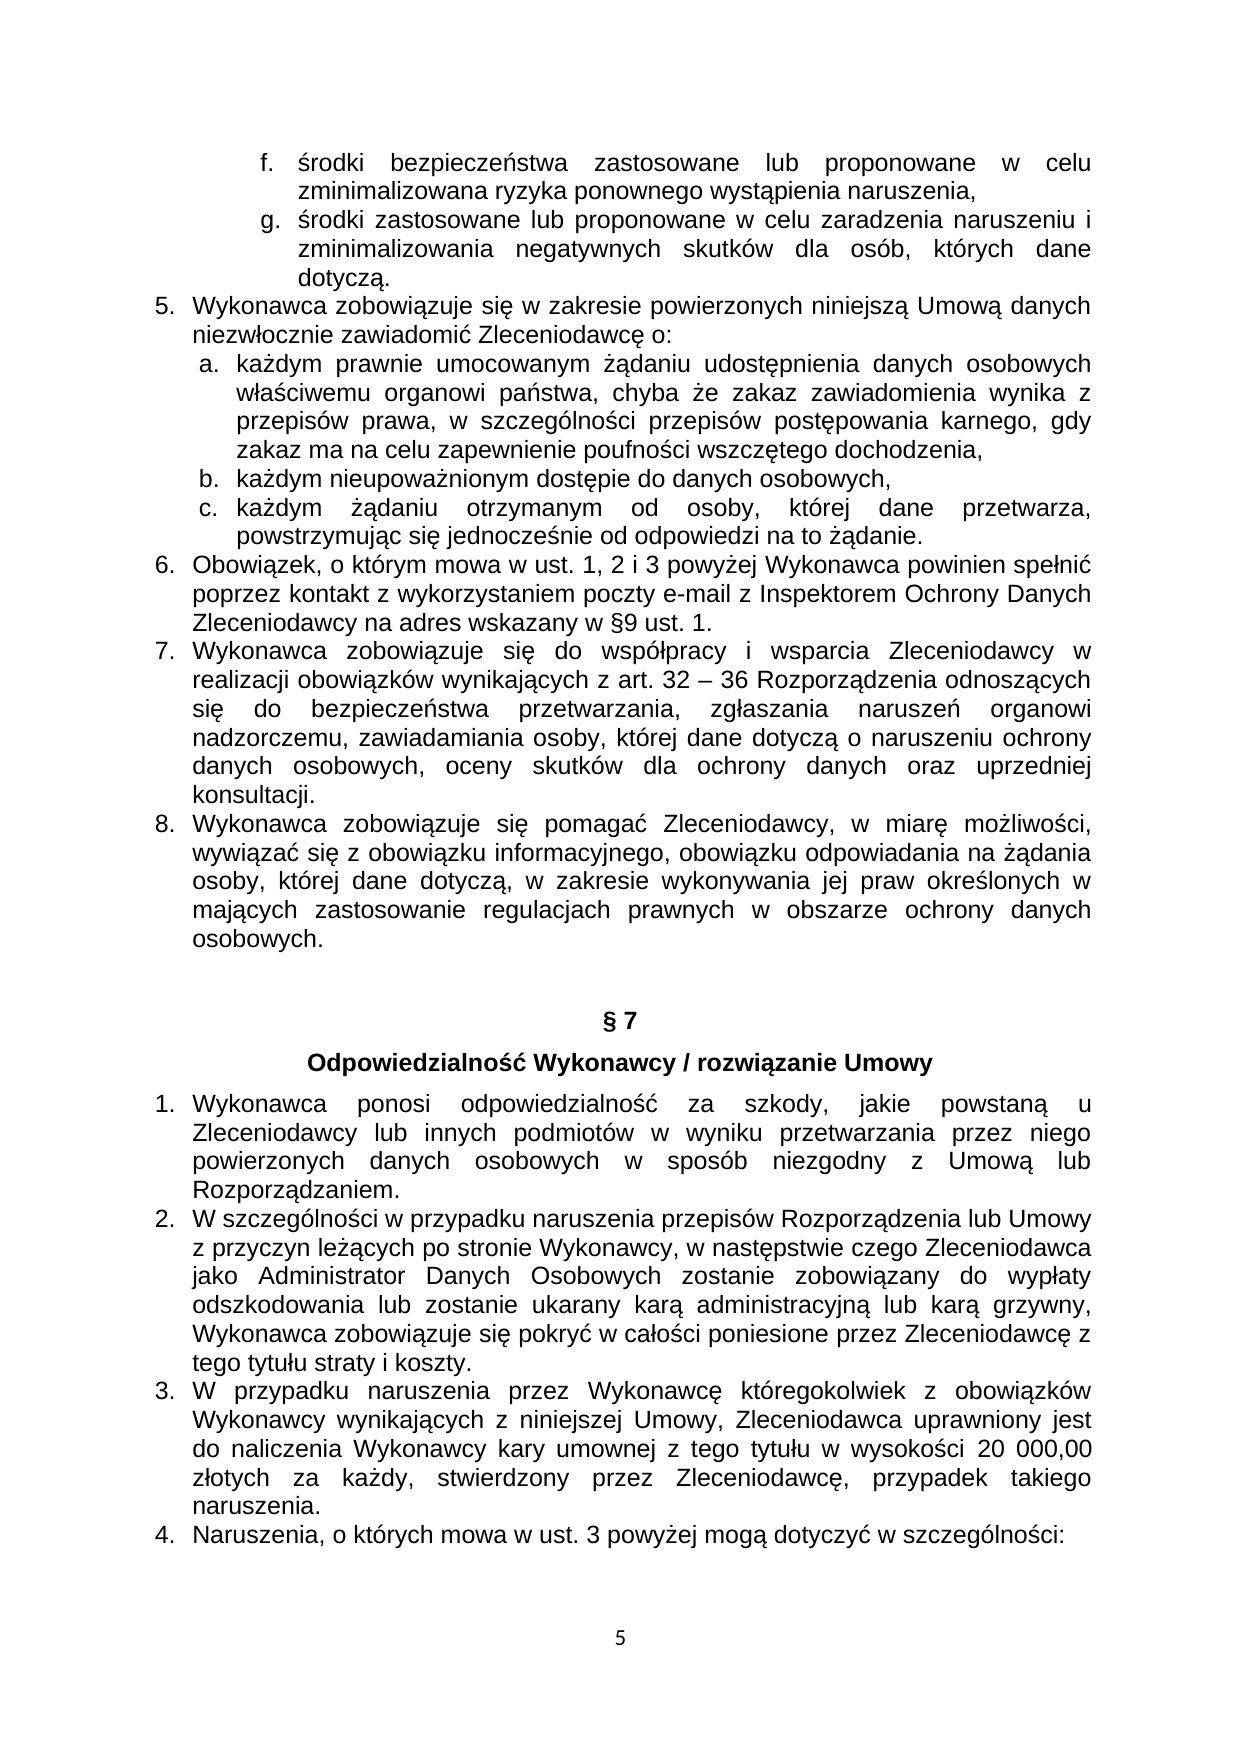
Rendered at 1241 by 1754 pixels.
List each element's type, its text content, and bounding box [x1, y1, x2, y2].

list każdym żądaniu otrzymanym od osoby, której dane przetwarza, powstrzymując się jednocześnie od odpowiedzi na to żądanie. [199, 493, 1093, 550]
list W przypadku naruszenia przez Wykonawcę któregokolwiek z obowiązków Wykonawcy wynikających z niniejszej Umowy, Zleceniodawca uprawniony jest do naliczenia Wykonawcy kary umownej z tego tytułu w wysokości 20 000,00 złotych za każdy, stwierdzony przez Zleceniodawcę, przypadek takiego naruszenia. [154, 1376, 1093, 1520]
list Obowiązek, o którym mowa w ust. 1, 2 i 3 powyżej Wykonawca powinien spełnić poprzez kontakt z wykorzystaniem poczty e-mail z Inspektorem Ochrony Danych Zleceniodawcy na adres wskazany w §9 ust. 1. [154, 550, 1093, 636]
list każdym prawnie umocowanym żądaniu udostępnienia danych osobowych właściwemu organowi państwa, chyba że zakaz zawiadomienia wynika z przepisów prawa, w szczególności przepisów postępowania karnego, gdy zakaz ma na celu zapewnienie poufności wszczętego dochodzenia, [199, 349, 1093, 464]
text Odpowiedzialność Wykonawcy / rozwiązanie Umowy [148, 1048, 1093, 1076]
list środki zastosowane lub proponowane w celu zaradzenia naruszeniu i zminimalizowania negatywnych skutków dla osób, których dane dotyczą. [260, 205, 1093, 291]
list Wykonawca ponosi odpowiedzialność za szkody, jakie powstaną u Zleceniodawcy lub innych podmiotów w wyniku przetwarzania przez niego powierzonych danych osobowych w sposób niezgodny z Umową lub Rozporządzaniem. [154, 1089, 1093, 1204]
list Naruszenia, o których mowa w ust. 3 powyżej mogą dotyczyć w szczególności: [154, 1520, 1093, 1549]
list Wykonawca zobowiązuje się w zakresie powierzonych niniejszą Umową danych niezwłocznie zawiadomić Zleceniodawcę o: [154, 291, 1093, 349]
list Wykonawca zobowiązuje się pomagać Zleceniodawcy, w miarę możliwości, wywiązać się z obowiązku informacyjnego, obowiązku odpowiadania na żądania osoby, której dane dotyczą, w zakresie wykonywania jej praw określonych w mających zastosowanie regulacjach prawnych w obszarze ochrony danych osobowych. [154, 809, 1093, 953]
text § 7 [148, 1006, 1093, 1035]
list Wykonawca zobowiązuje się do współpracy i wsparcia Zleceniodawcy w realizacji obowiązków wynikających z art. 32 – 36 Rozporządzenia odnoszących się do bezpieczeństwa przetwarzania, zgłaszania naruszeń organowi nadzorczemu, zawiadamiania osoby, której dane dotyczą o naruszeniu ochrony danych osobowych, oceny skutków dla ochrony danych oraz uprzedniej konsultacji. [154, 636, 1093, 809]
list każdym nieupoważnionym dostępie do danych osobowych, [199, 464, 1093, 493]
list W szczególności w przypadku naruszenia przepisów Rozporządzenia lub Umowy z przyczyn leżących po stronie Wykonawcy, w następstwie czego Zleceniodawca jako Administrator Danych Osobowych zostanie zobowiązany do wypłaty odszkodowania lub zostanie ukarany karą administracyjną lub karą grzywny, Wykonawca zobowiązuje się pokryć w całości poniesione przez Zleceniodawcę z tego tytułu straty i koszty. [154, 1204, 1093, 1376]
list środki bezpieczeństwa zastosowane lub proponowane w celu zminimalizowana ryzyka ponownego wystąpienia naruszenia, [260, 148, 1093, 205]
